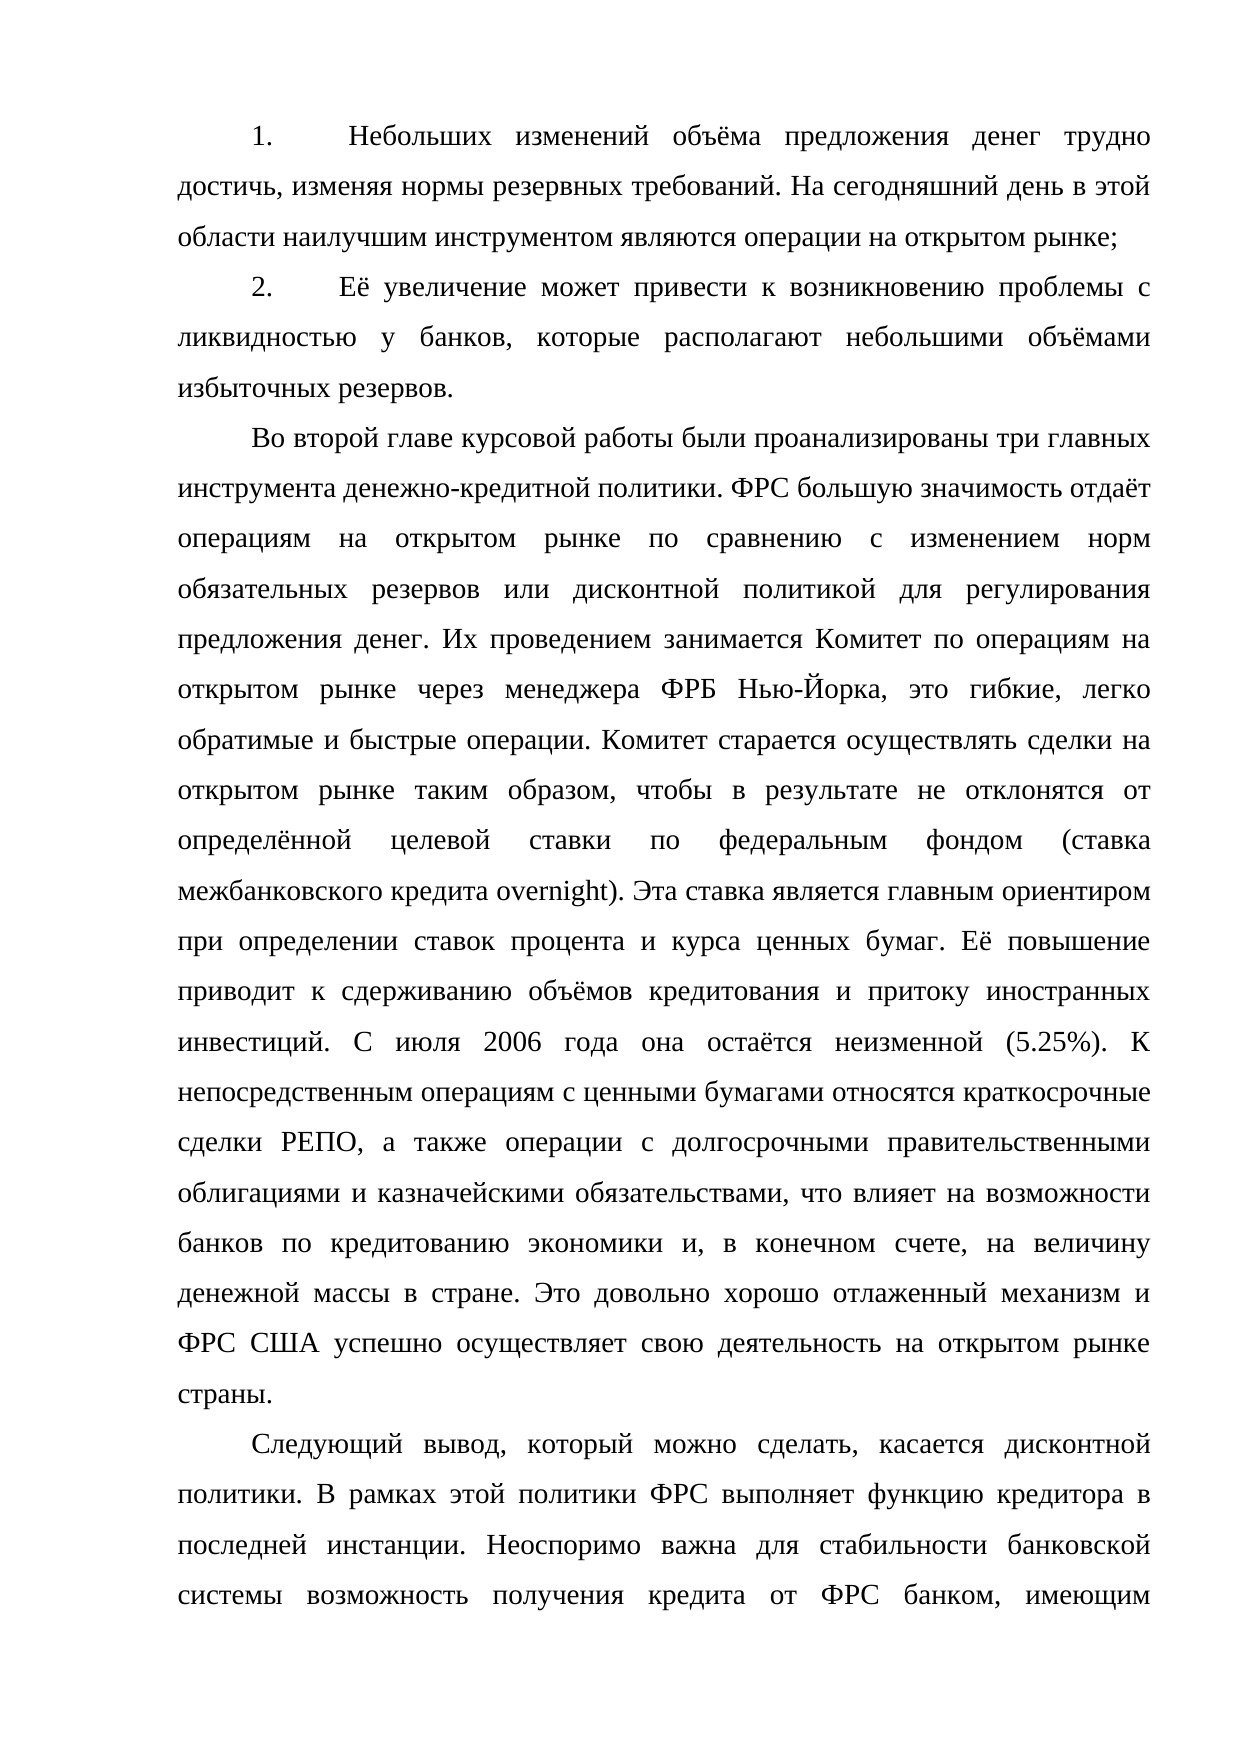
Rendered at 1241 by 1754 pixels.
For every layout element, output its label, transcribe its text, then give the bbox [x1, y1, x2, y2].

text Во второй главе курсовой работы были проанализированы три главных инструмента денежно-кредитной политики. ФРС большую значимость отдаёт операциям на открытом рынке по сравнению с изменением норм обязательных резервов или дисконтной политикой для регулирования предложения денег. Их проведением занимается Комитет по операциям на открытом рынке через менеджера ФРБ Нью-Йорка, это гибкие, легко обратимые и быстрые операции. Комитет старается осуществлять сделки на открытом рынке таким образом, чтобы в результате не отклонятся от определённой целевой ставки по федеральным фондом (ставка межбанковского кредита overnight). Эта ставка является главным ориентиром при определении ставок процента и курса ценных бумаг. Её повышение приводит к сдерживанию объёмов кредитования и притоку иностранных инвестиций. С июля 2006 года она остаётся неизменной (5.25%). К непосредственным операциям с ценными бумагами относятся краткосрочные сделки РЕПО, а также операции с долгосрочными правительственными облигациями и казначейскими обязательствами, что влияет на возможности банков по кредитованию экономики и, в конечном счете, на величину денежной массы в стране. Это довольно хорошо отлаженный механизм и ФРС США успешно осуществляет свою деятельность на открытом рынке страны. [177, 420, 1152, 1409]
list Небольших изменений объёма предложения денег трудно достичь, изменяя нормы резервных требований. На сегодняшний день в этой области наилучшим инструментом являются операции на открытом рынке; [177, 118, 1152, 252]
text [177, 1426, 1152, 1611]
list Её увеличение может привести к возникновению проблемы с ликвидностью у банков, которые располагают небольшими объёмами избыточных резервов. [177, 269, 1152, 403]
